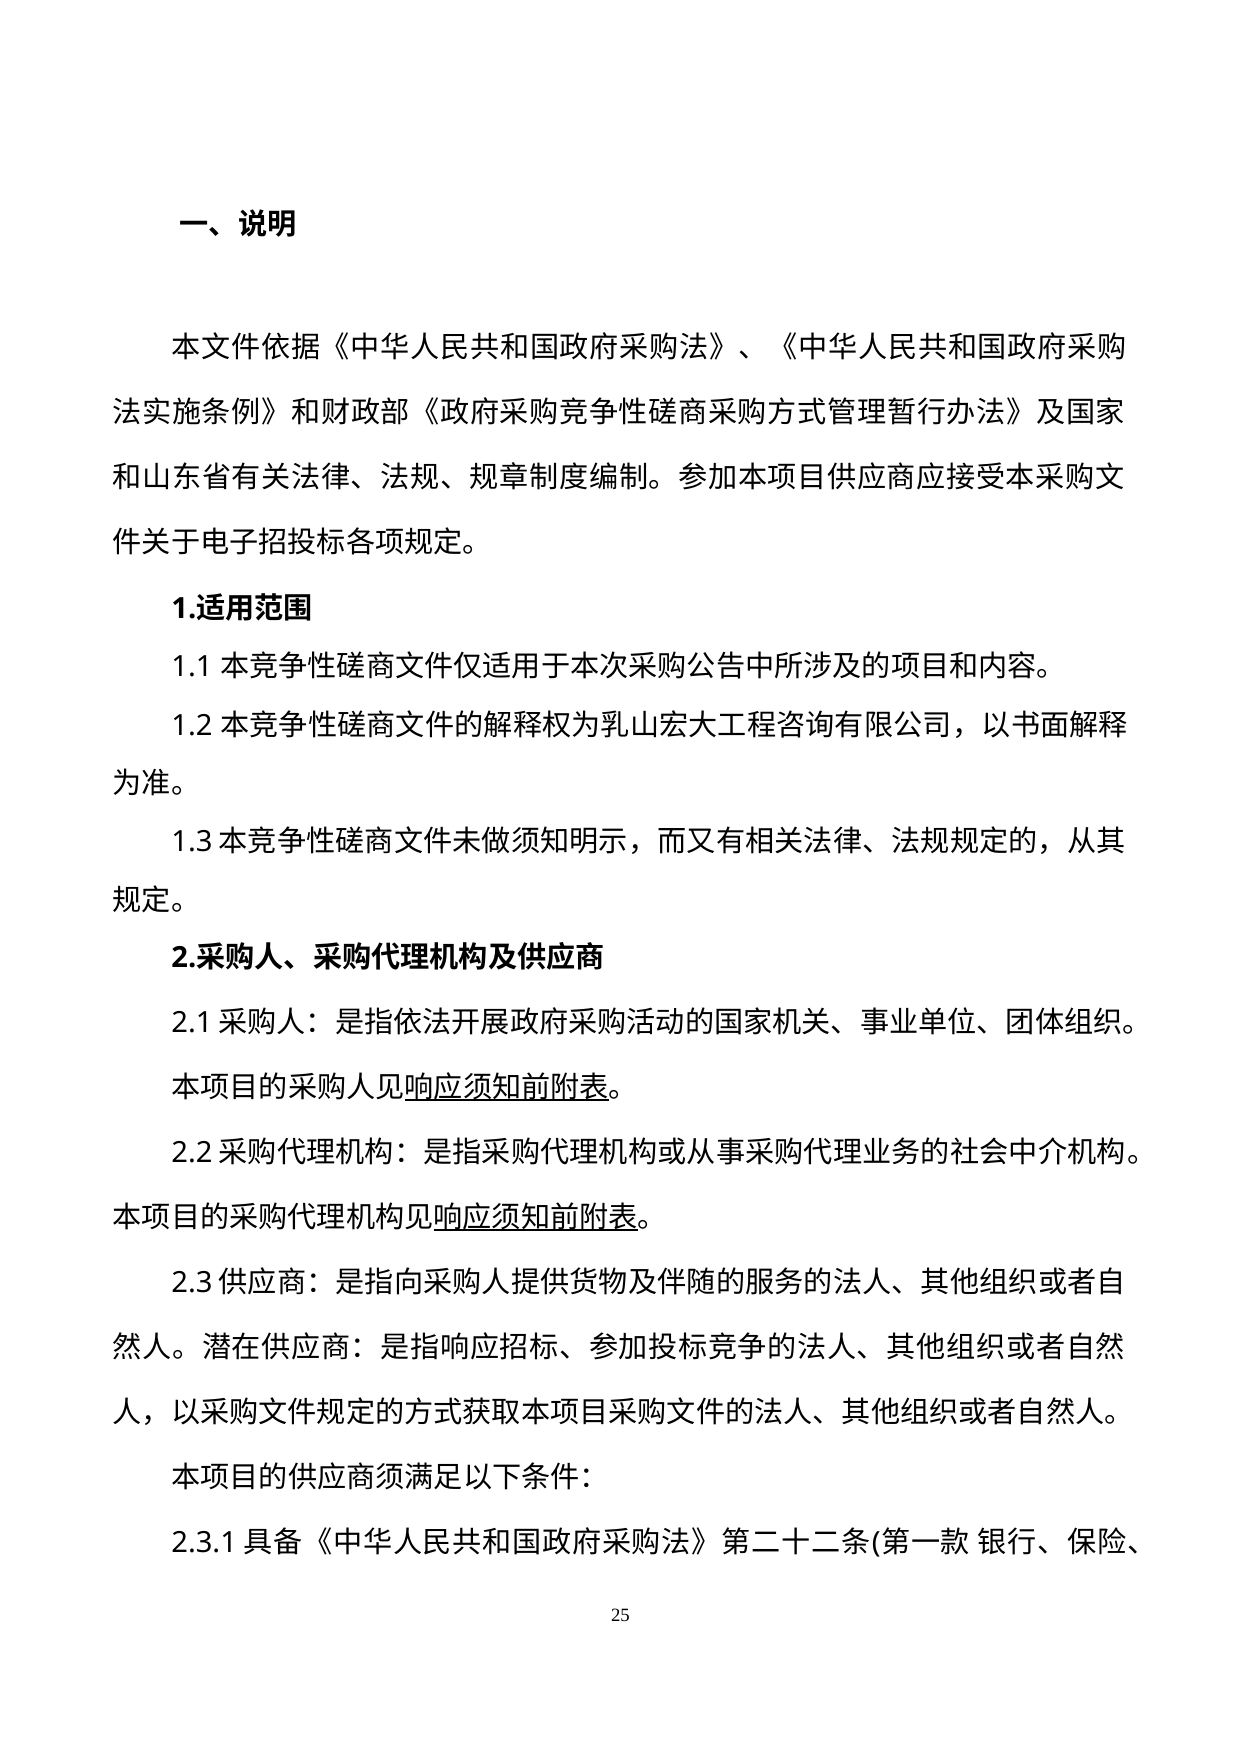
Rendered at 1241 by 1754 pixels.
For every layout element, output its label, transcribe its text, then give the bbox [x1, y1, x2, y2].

text 2.3供应商：是指向采购人提供货物及伴随的服务的法人、其他组织或者自然人。潜在供应商：是指响应招标、参加投标竞争的法人、其他组织或者自然人，以采购文件规定的方式获取本项目采购文件的法人、其他组织或者自然人。 [112, 1247, 1128, 1442]
text 2.1采购人：是指依法开展政府采购活动的国家机关、事业单位、团体组织。 [112, 987, 1128, 1052]
text 2.采购人、采购代理机构及供应商 [112, 922, 1128, 987]
text 1.2 本竞争性磋商文件的解释权为乳山宏大工程咨询有限公司，以书面解释为准。 [112, 688, 1128, 805]
subtitle 一、说明 [112, 189, 1128, 254]
text 本文件依据《中华人民共和国政府采购法》、《中华人民共和国政府采购法实施条例》和财政部《政府采购竞争性磋商采购方式管理暂行办法》及国家和山东省有关法律、法规、规章制度编制。参加本项目供应商应接受本采购文件关于电子招投标各项规定。 [112, 312, 1128, 572]
text 2.2采购代理机构：是指采购代理机构或从事采购代理业务的社会中介机构。本项目的采购代理机构见响应须知前附表。 [112, 1117, 1128, 1247]
text 1.1 本竞争性磋商文件仅适用于本次采购公告中所涉及的项目和内容。 [112, 630, 1128, 688]
text 本项目的采购人见响应须知前附表。 [112, 1052, 1128, 1117]
text 本项目的供应商须满足以下条件： [112, 1442, 1128, 1507]
text 1.适用范围 [112, 572, 1128, 630]
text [112, 1507, 1128, 1572]
text 1.3本竞争性磋商文件未做须知明示，而又有相关法律、法规规定的，从其规定。 [112, 805, 1128, 922]
